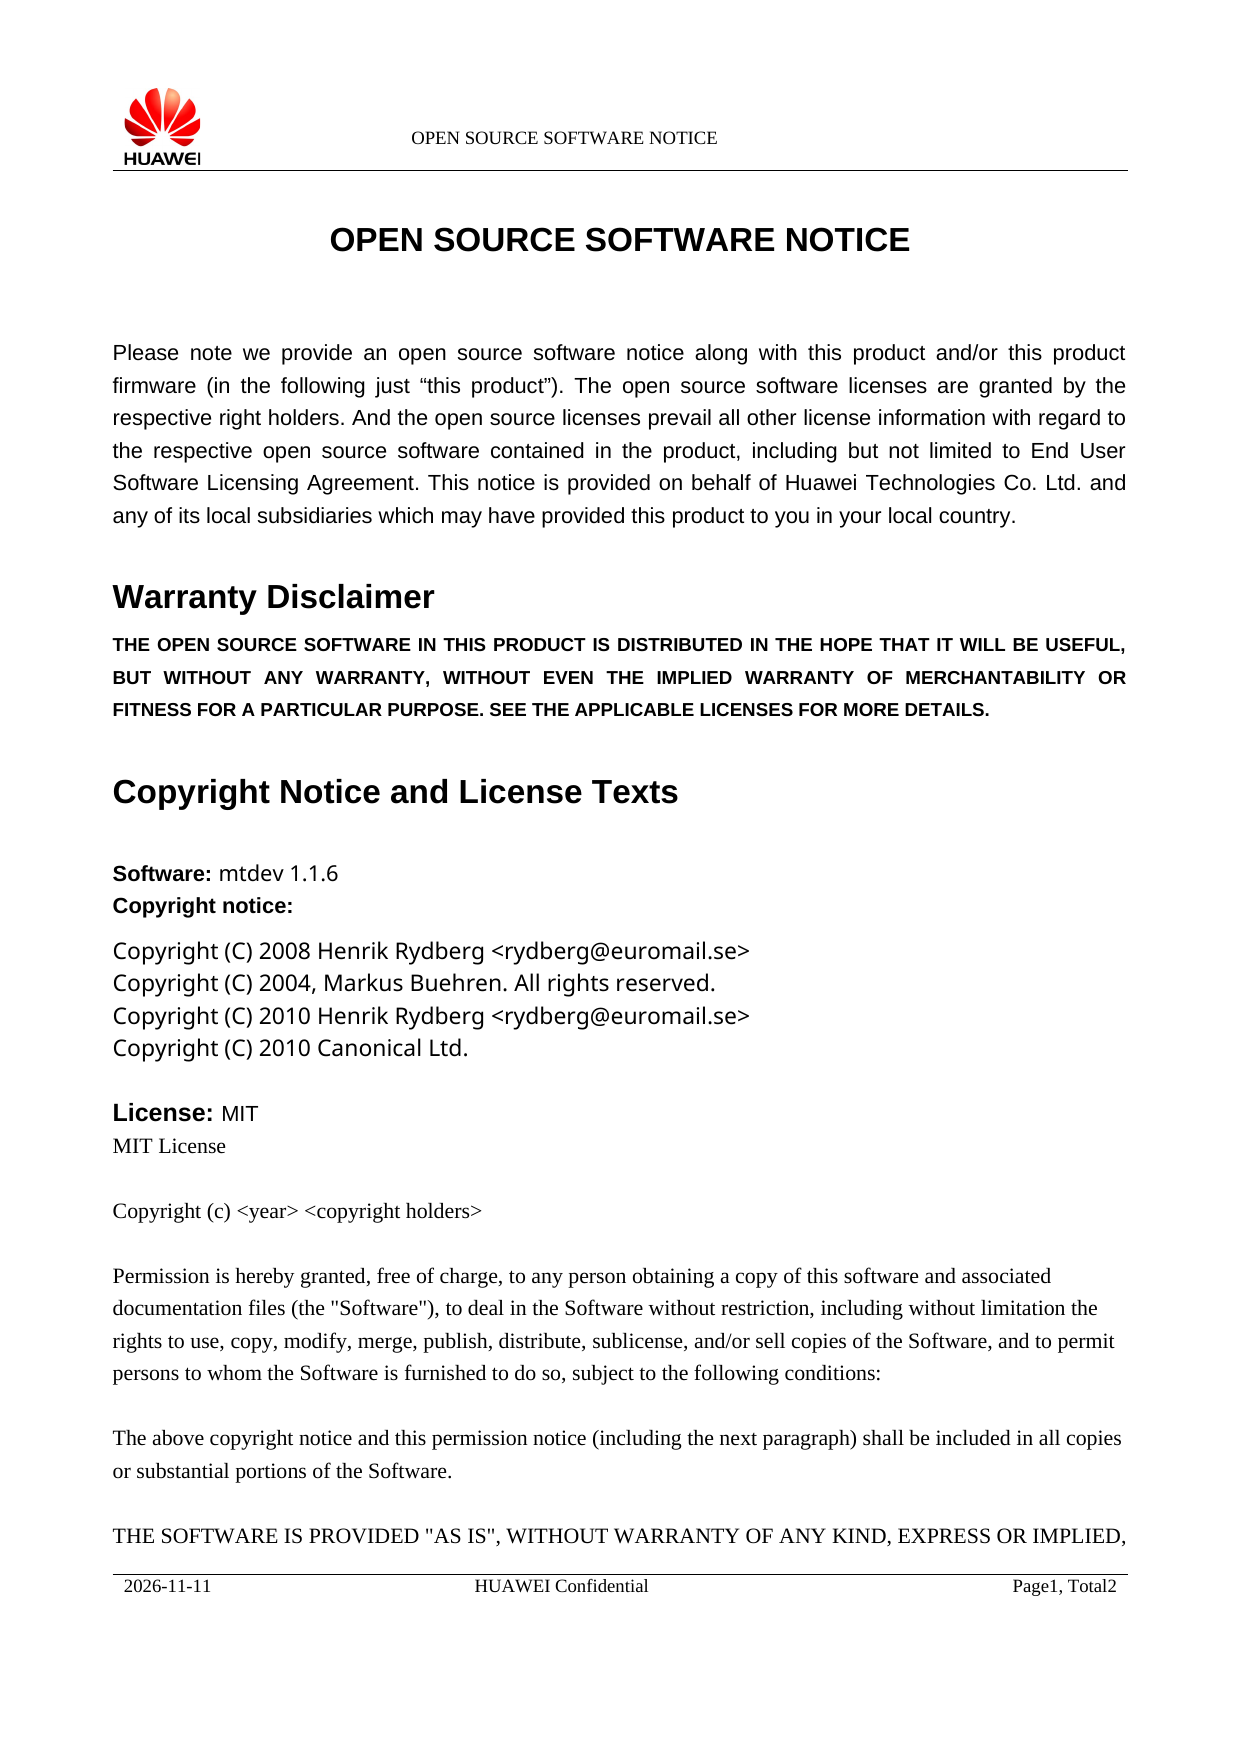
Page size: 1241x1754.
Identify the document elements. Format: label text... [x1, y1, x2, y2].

text Copyright (C) 2008 Henrik Rydberg <rydberg@euromail.se> Copyright (C) 2004, Markus Buehren. All rights reserved. Copyright (C) 2010 Henrik Rydberg <rydberg@euromail.se> Copyright (C) 2010 Canonical Ltd. [112, 934, 1128, 1096]
text Copyright notice: [112, 889, 1128, 921]
title Software: mtdev 1.1.6 [112, 856, 1128, 889]
text OPEN SOURCE SOFTWARE NOTICE [112, 206, 1128, 271]
text The open source software in this product is distributed in the hope that it will be useful, but WITHOUT ANY WARRANTY, without even the implied warranty of MERCHANTABILITY or FITNESS FOR A PARTICULAR PURPOSE. See the applicable licenses for more details. [112, 629, 1128, 726]
text Please note we provide an open source software notice along with this product and/or this product firmware (in the following just “this product”). The open source software licenses are granted by the respective right holders. And the open source licenses prevail all other license information with regard to the respective open source software contained in the product, including but not limited to End User Software Licensing Agreement. This notice is provided on behalf of Huawei Technologies Co. Ltd. and any of its local subsidiaries which may have provided this product to you in your local country. [112, 336, 1128, 531]
text License: MIT [112, 1096, 1128, 1129]
text Copyright Notice and License Texts [112, 759, 1128, 824]
picture [124, 88, 201, 165]
text Warranty Disclaimer [112, 564, 1128, 629]
